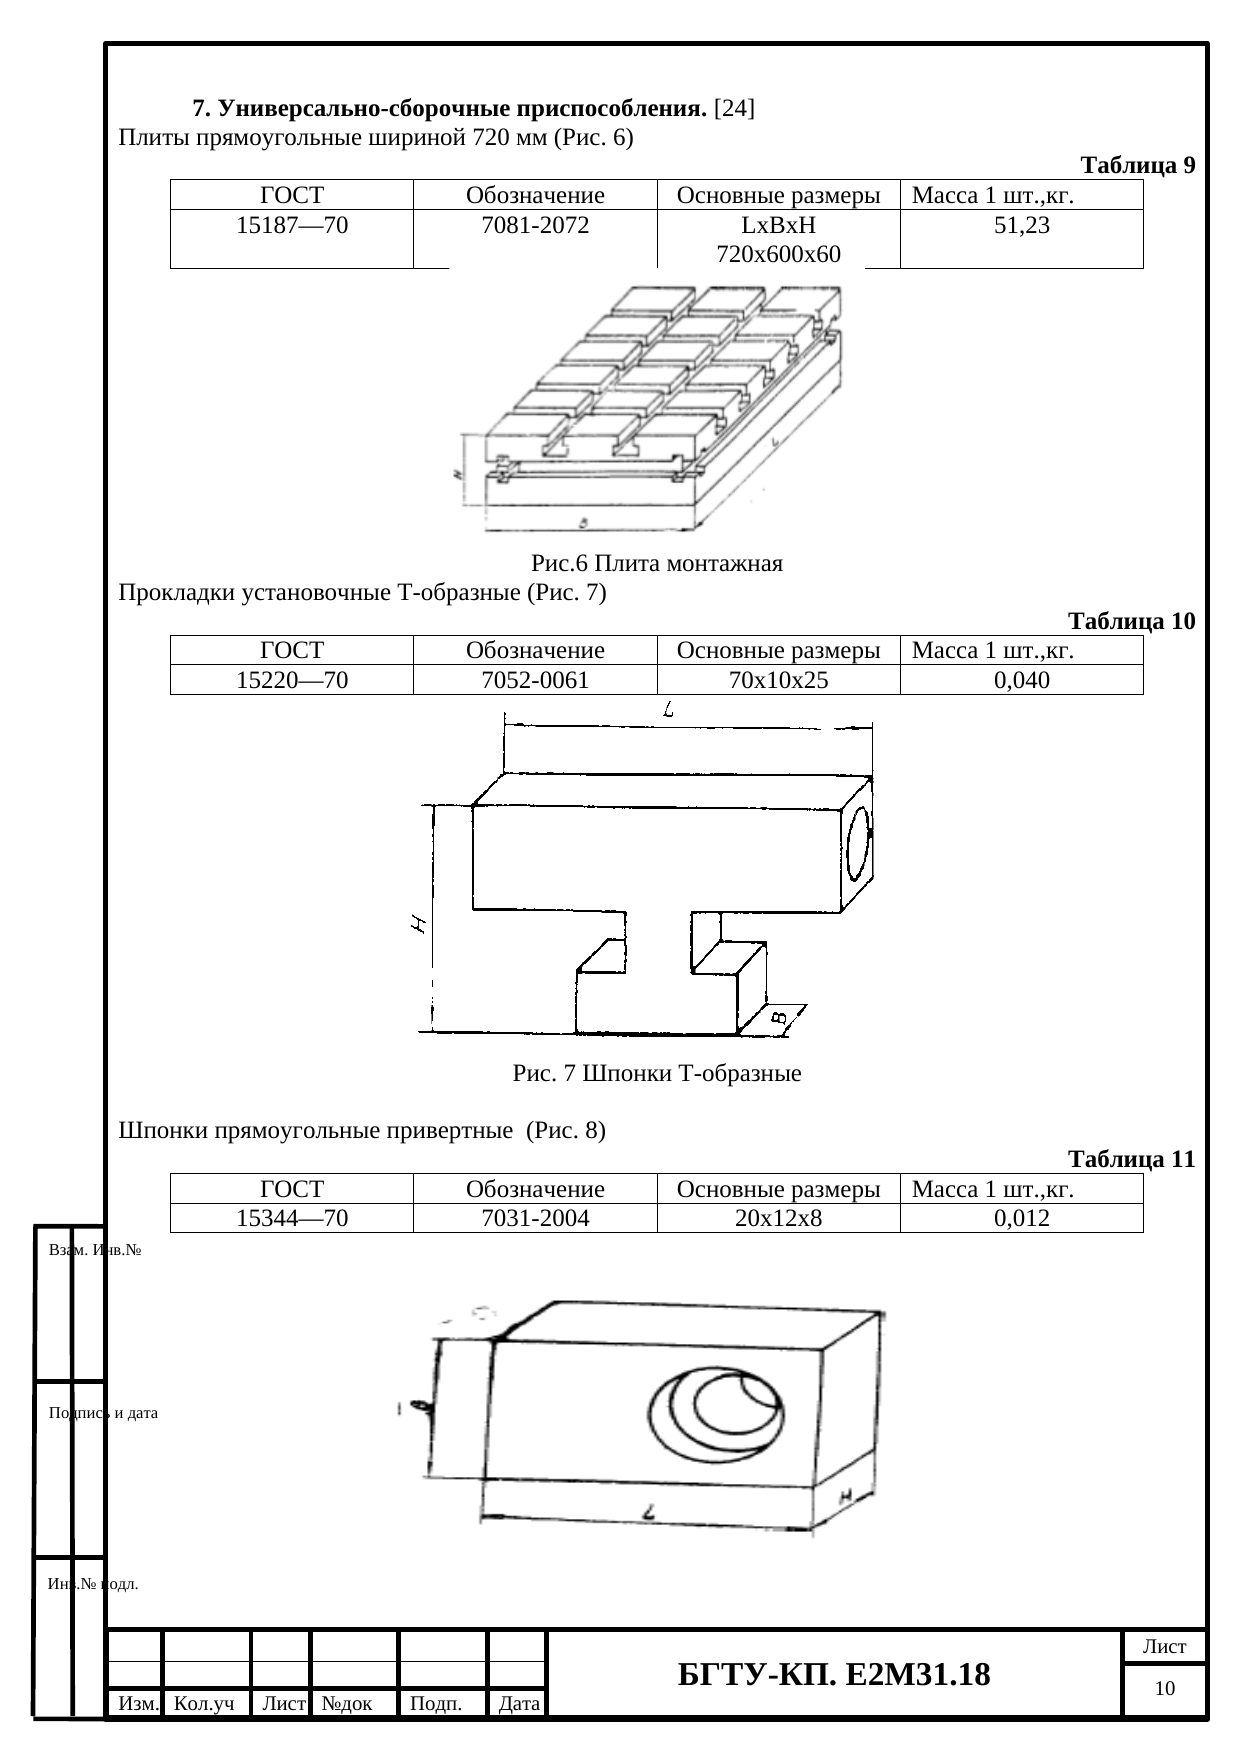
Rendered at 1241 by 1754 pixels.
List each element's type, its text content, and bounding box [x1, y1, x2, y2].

text Таблица 11 [118, 1144, 1196, 1173]
table_header Основные размеры [658, 180, 900, 209]
table_header ГОСТ [171, 1174, 413, 1202]
table_header Основные размеры [658, 636, 900, 664]
table_header Масса 1 шт.,кг. [901, 1174, 1143, 1202]
text Таблица 9 [118, 150, 1196, 179]
table_header Обозначение [414, 1174, 657, 1202]
picture [357, 1266, 958, 1567]
text Таблица 10 [118, 606, 1196, 634]
table_cell 15187—70 [171, 210, 413, 267]
table_header Обозначение [414, 180, 657, 209]
table_cell 20х12x8 [658, 1204, 900, 1232]
table_header ГОСТ [171, 180, 413, 209]
table_cell 7081-2072 [414, 210, 657, 267]
table_cell 0,012 [901, 1204, 1143, 1232]
table_header ГОСТ [171, 636, 413, 664]
table_cell LхBхH 720х600х60 [658, 210, 900, 267]
table_cell 7052-0061 [414, 665, 657, 694]
table_header Масса 1 шт.,кг. [901, 636, 1143, 664]
table_header Основные размеры [658, 1174, 900, 1202]
table_cell 15220—70 [171, 665, 413, 694]
table_cell 0,040 [901, 665, 1143, 694]
table_cell 51,23 [901, 210, 1143, 267]
table_cell 15344—70 [171, 1204, 413, 1232]
table_cell 70х10х25 [658, 665, 900, 694]
table_header Обозначение [414, 636, 657, 664]
picture [449, 268, 865, 549]
text Шпонки прямоугольные привертные (Рис. 8) [118, 1115, 1196, 1144]
text 7. Универсально-сборочные приспособления. [24] [118, 93, 1196, 122]
table_header Масса 1 шт.,кг. [901, 180, 1143, 209]
text Рис.6 Плита монтажная [118, 548, 1196, 577]
text Прокладки установочные Т-образные (Рис. 7) [118, 577, 1196, 606]
text Рис. 7 Шпонки Т-образные [118, 1058, 1196, 1086]
text Плиты прямоугольные шириной 720 мм (Рис. 6) [118, 122, 1196, 150]
table_cell 7031-2004 [414, 1204, 657, 1232]
